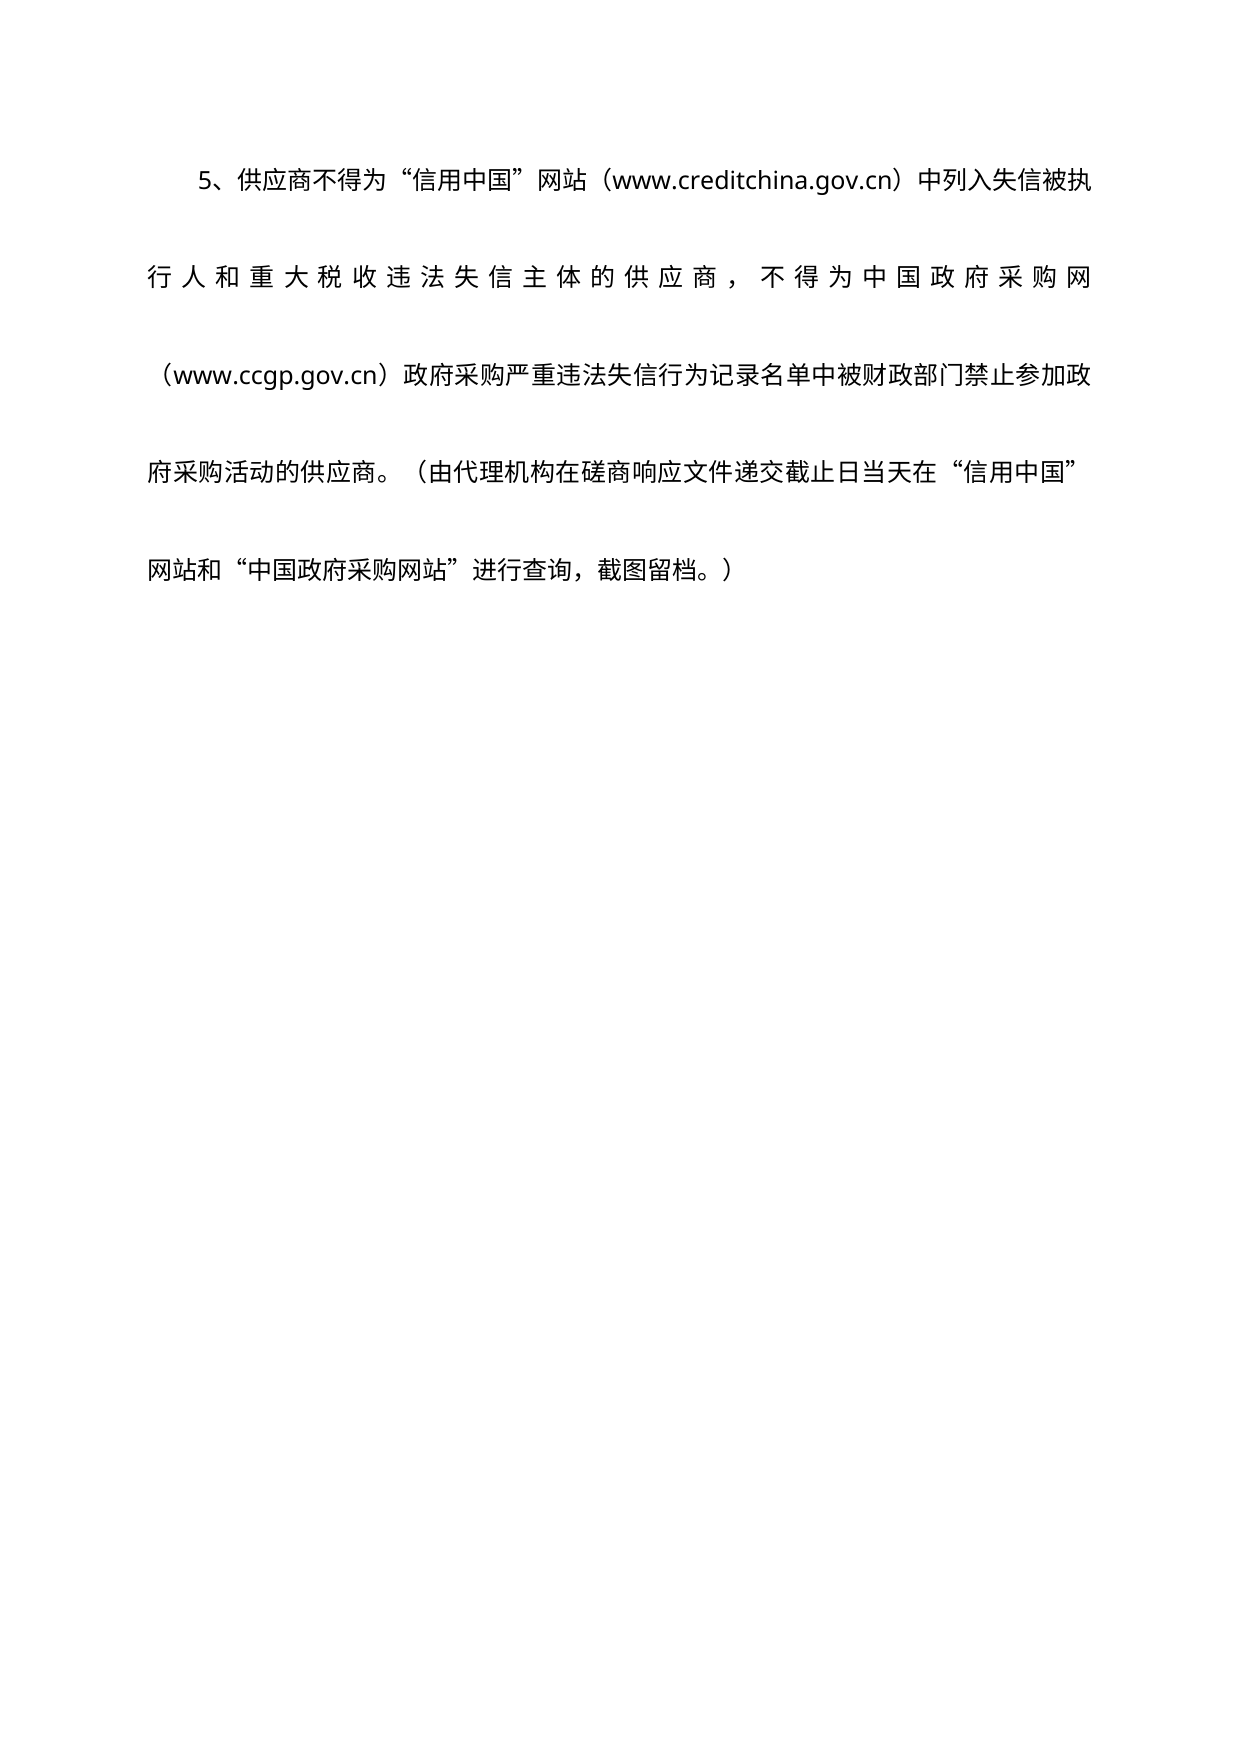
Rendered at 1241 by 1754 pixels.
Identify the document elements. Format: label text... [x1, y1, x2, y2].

text 5、供应商不得为“信用中国”网站（www.creditchina.gov.cn）中列入失信被执行人和重大税收违法失信主体的供应商，不得为中国政府采购网（www.ccgp.gov.cn）政府采购严重违法失信行为记录名单中被财政部门禁止参加政府采购活动的供应商。（由代理机构在磋商响应文件递交截止日当天在“信用中国”网站和“中国政府采购网站”进行查询，截图留档。） [148, 146, 1093, 601]
